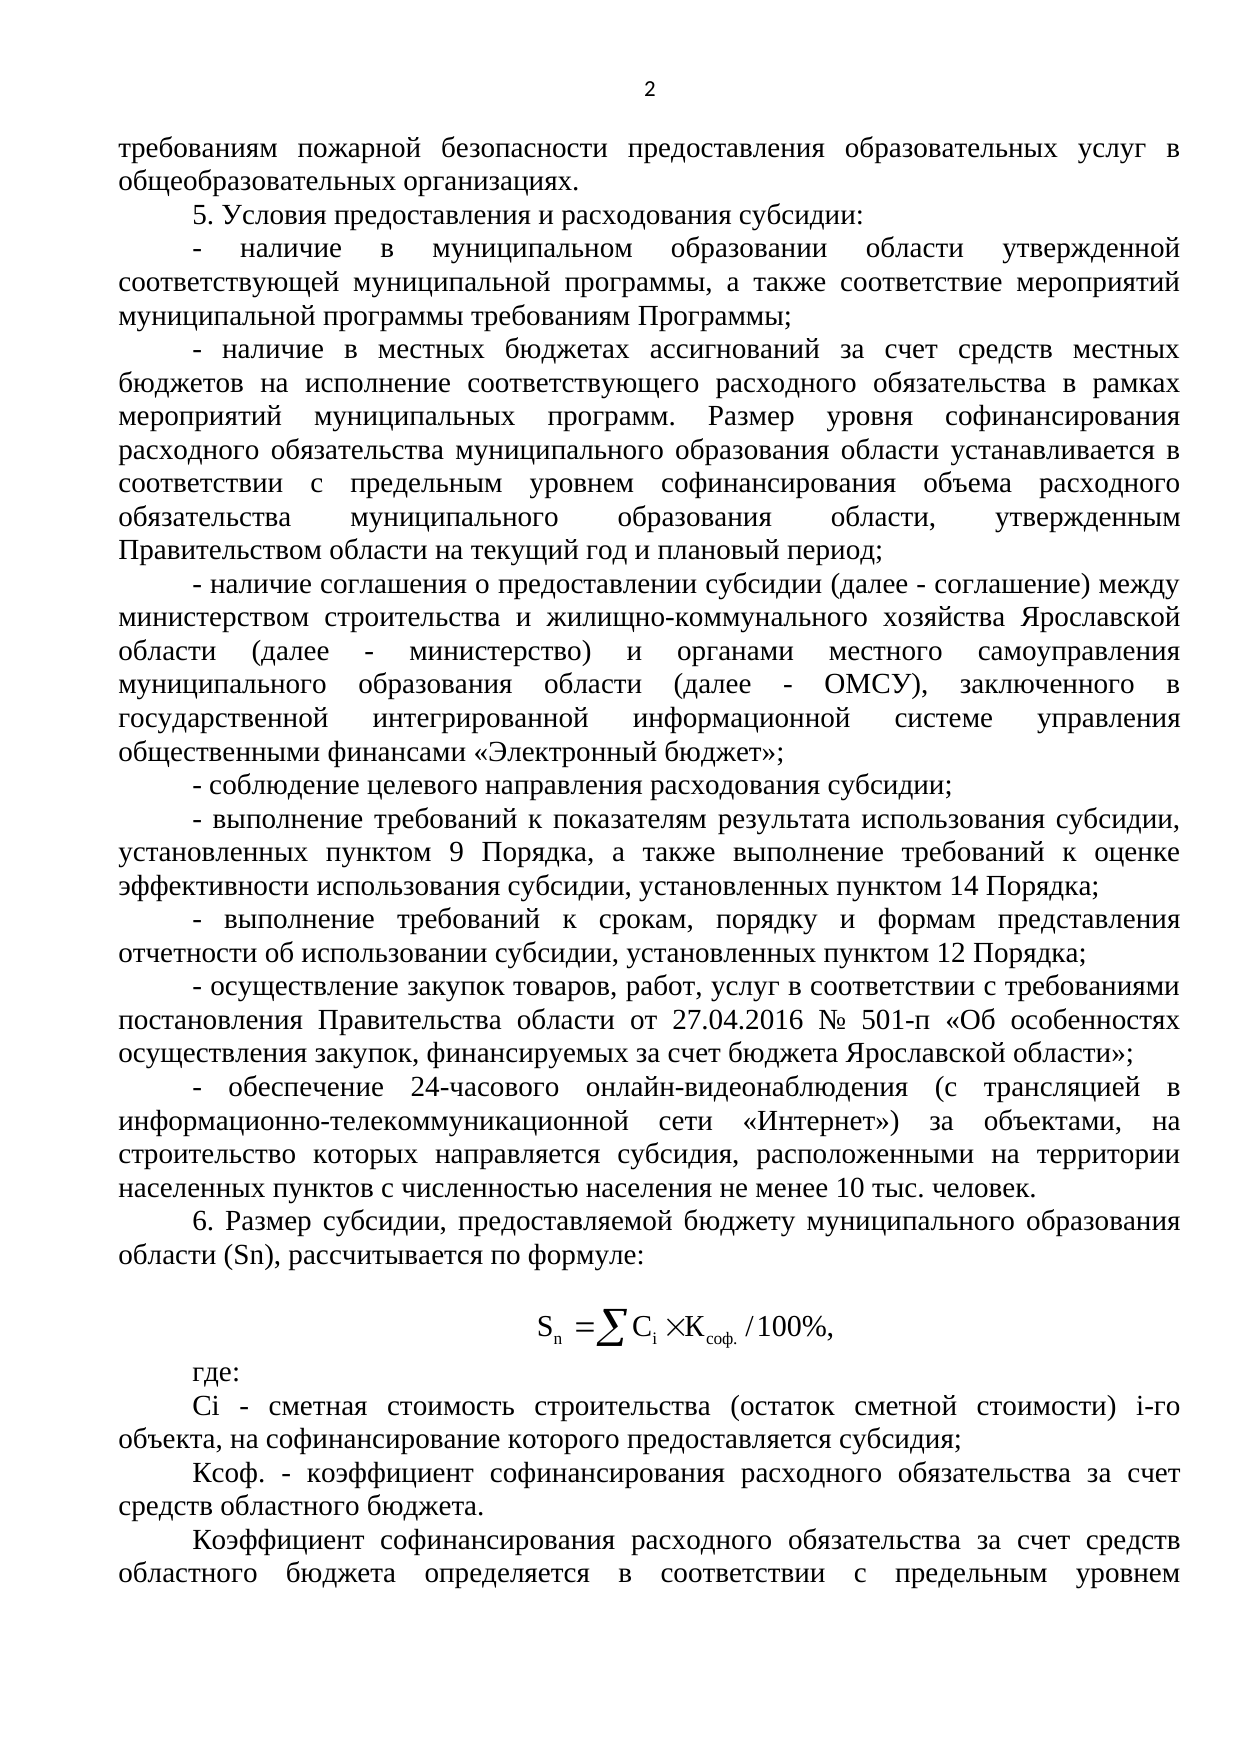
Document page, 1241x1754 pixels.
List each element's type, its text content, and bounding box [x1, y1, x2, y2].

text 6. Размер субсидии, предоставляемой бюджету муниципального образования области (Sn), рассчитывается по формуле: [118, 1203, 1181, 1270]
text Ксоф. - коэффициент софинансирования расходного обязательства за счет средств областного бюджета. [118, 1455, 1181, 1522]
text - осуществление закупок товаров, работ, услуг в соответствии с требованиями постановления Правительства области от 27.04.2016 № 501-п «Об особенностях осуществления закупок, финансируемых за счет бюджета Ярославской области»; [118, 968, 1181, 1069]
text где: [118, 1354, 1181, 1388]
text - соблюдение целевого направления расходования субсидии; [118, 767, 1181, 801]
text - наличие в муниципальном образовании области утвержденной соответствующей муниципальной программы, а также соответствие мероприятий муниципальной программы требованиям Программы; [118, 231, 1181, 331]
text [118, 130, 1181, 197]
text 5. Условия предоставления и расходования субсидии: [118, 197, 1181, 231]
text - выполнение требований к показателям результата использования субсидии, установленных пунктом 9 Порядка, а также выполнение требований к оценке эффективности использования субсидии, установленных пунктом 14 Порядка; [118, 801, 1181, 901]
text - обеспечение 24-часового онлайн-видеонаблюдения (с трансляцией в информационно-телекоммуникационной сети «Интернет») за объектами, на строительство которых направляется субсидия, расположенными на территории населенных пунктов с численностью населения не менее 10 тыс. человек. [118, 1069, 1181, 1203]
text - выполнение требований к срокам, порядку и формам представления отчетности об использовании субсидии, установленных пунктом 12 Порядка; [118, 901, 1181, 968]
text Сi - сметная стоимость строительства (остаток сметной стоимости) i-го объекта, на софинансирование которого предоставляется субсидия; [118, 1388, 1181, 1455]
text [118, 1522, 1181, 1589]
text - наличие соглашения о предоставлении субсидии (далее - соглашение) между министерством строительства и жилищно-коммунального хозяйства Ярославской области (далее - министерство) и органами местного самоуправления муниципального образования области (далее - ОМСУ), заключенного в государственной интегрированной информационной системе управления общественными финансами «Электронный бюджет»; [118, 566, 1181, 767]
text - наличие в местных бюджетах ассигнований за счет средств местных бюджетов на исполнение соответствующего расходного обязательства в рамках мероприятий муниципальных программ. Размер уровня софинансирования расходного обязательства муниципального образования области устанавливается в соответствии с предельным уровнем софинансирования объема расходного обязательства муниципального образования области, утвержденным Правительством области на текущий год и плановый период; [118, 331, 1181, 566]
